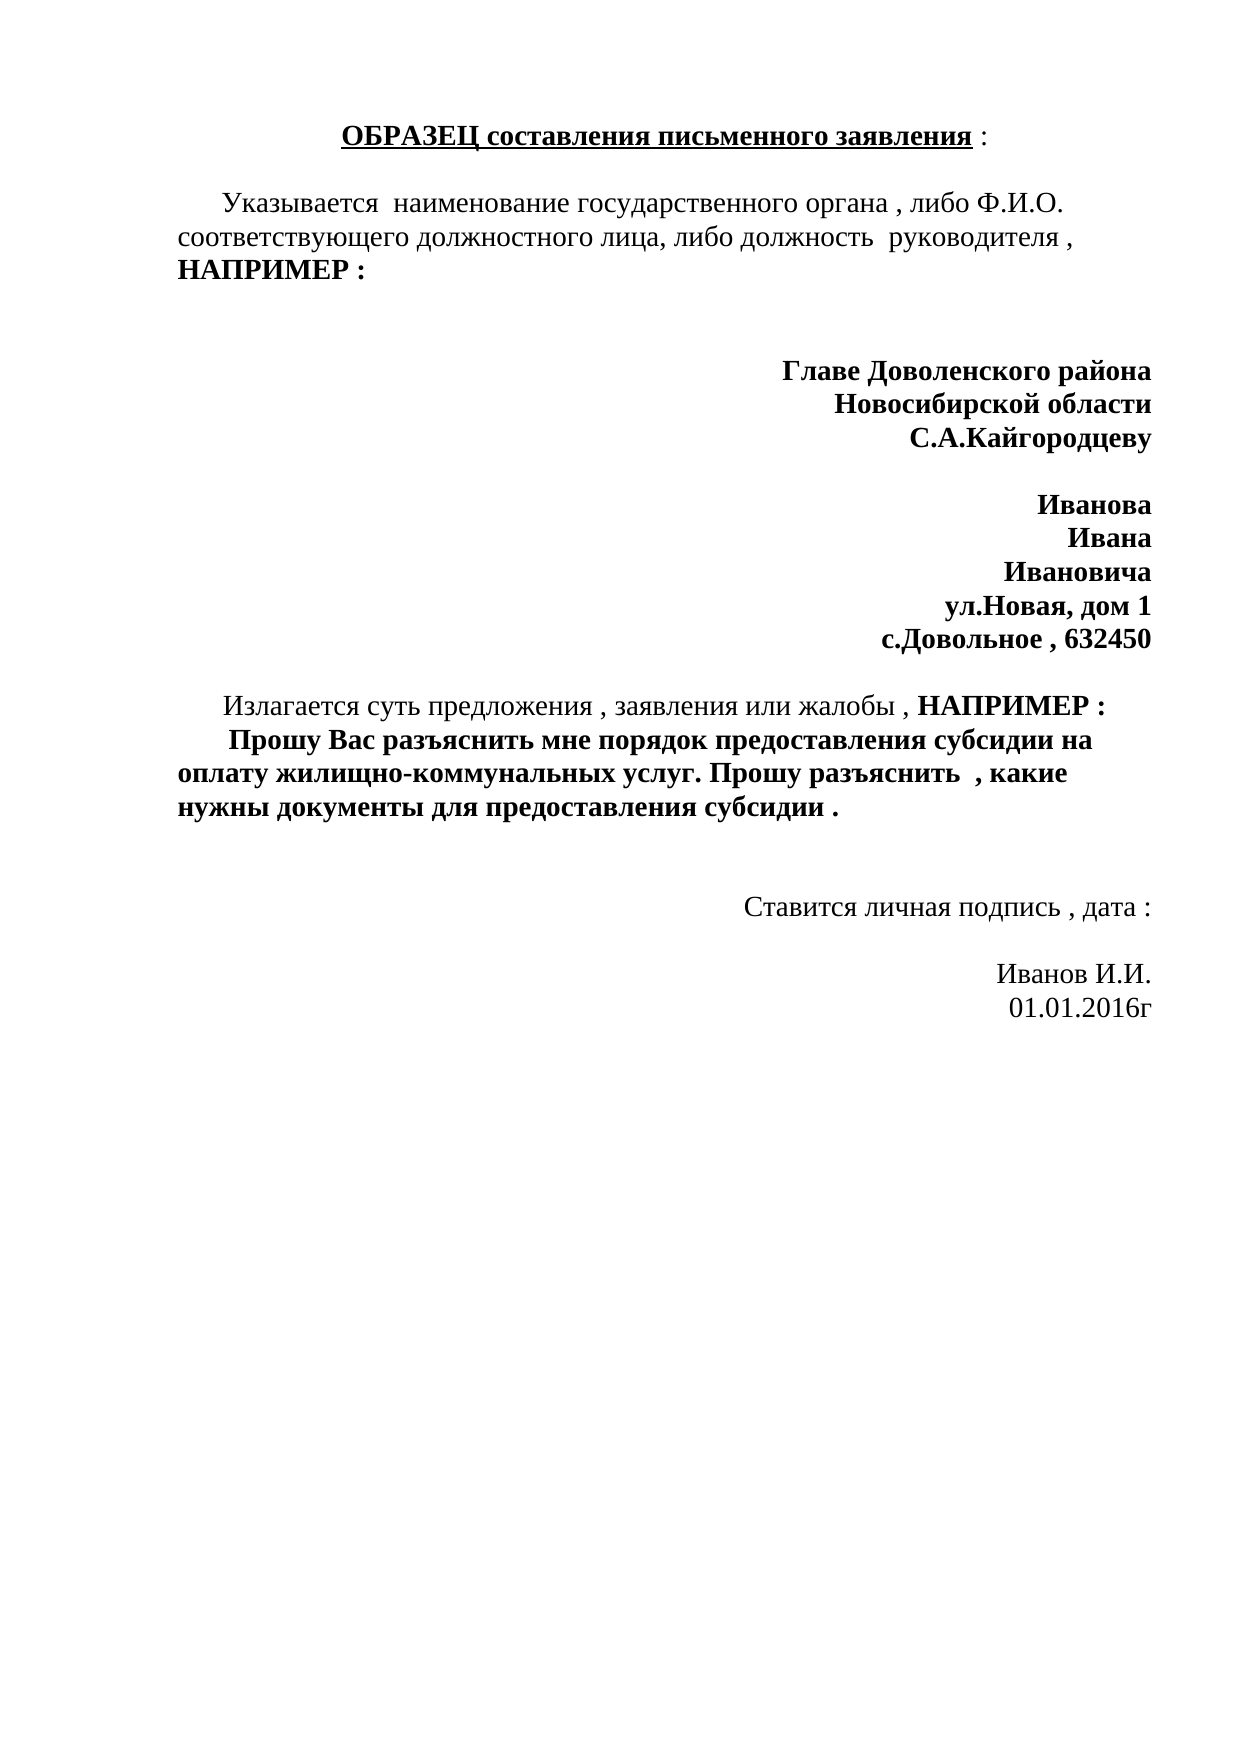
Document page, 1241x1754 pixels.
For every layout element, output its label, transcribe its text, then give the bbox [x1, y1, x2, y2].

text Указывается наименование государственного органа , либо Ф.И.О. соответствующего должностного лица, либо должность руководителя , [177, 185, 1152, 252]
text ул.Новая, дом 1 [177, 588, 1152, 621]
text ОБРАЗЕЦ составления письменного заявления : [177, 118, 1152, 152]
text Прошу Вас разъяснить мне порядок предоставления субсидии на оплату жилищно-коммунальных услуг. Прошу разъяснить , какие нужны документы для предоставления субсидии . [177, 722, 1152, 822]
text Ставится личная подпись , дата : [177, 889, 1152, 923]
text Главе Доволенского района [177, 353, 1152, 386]
text НАПРИМЕР : [177, 252, 1152, 286]
text 01.01.2016г [177, 990, 1152, 1024]
text с.Довольное , 632450 [177, 621, 1152, 655]
text Новосибирской области [177, 386, 1152, 420]
text Ивана [177, 521, 1152, 554]
text Ивановича [177, 554, 1152, 588]
text Иванова [177, 487, 1152, 521]
text С.А.Кайгородцеву [177, 420, 1152, 453]
text Иванов И.И. [177, 957, 1152, 990]
text Излагается суть предложения , заявления или жалобы , НАПРИМЕР : [177, 688, 1152, 722]
